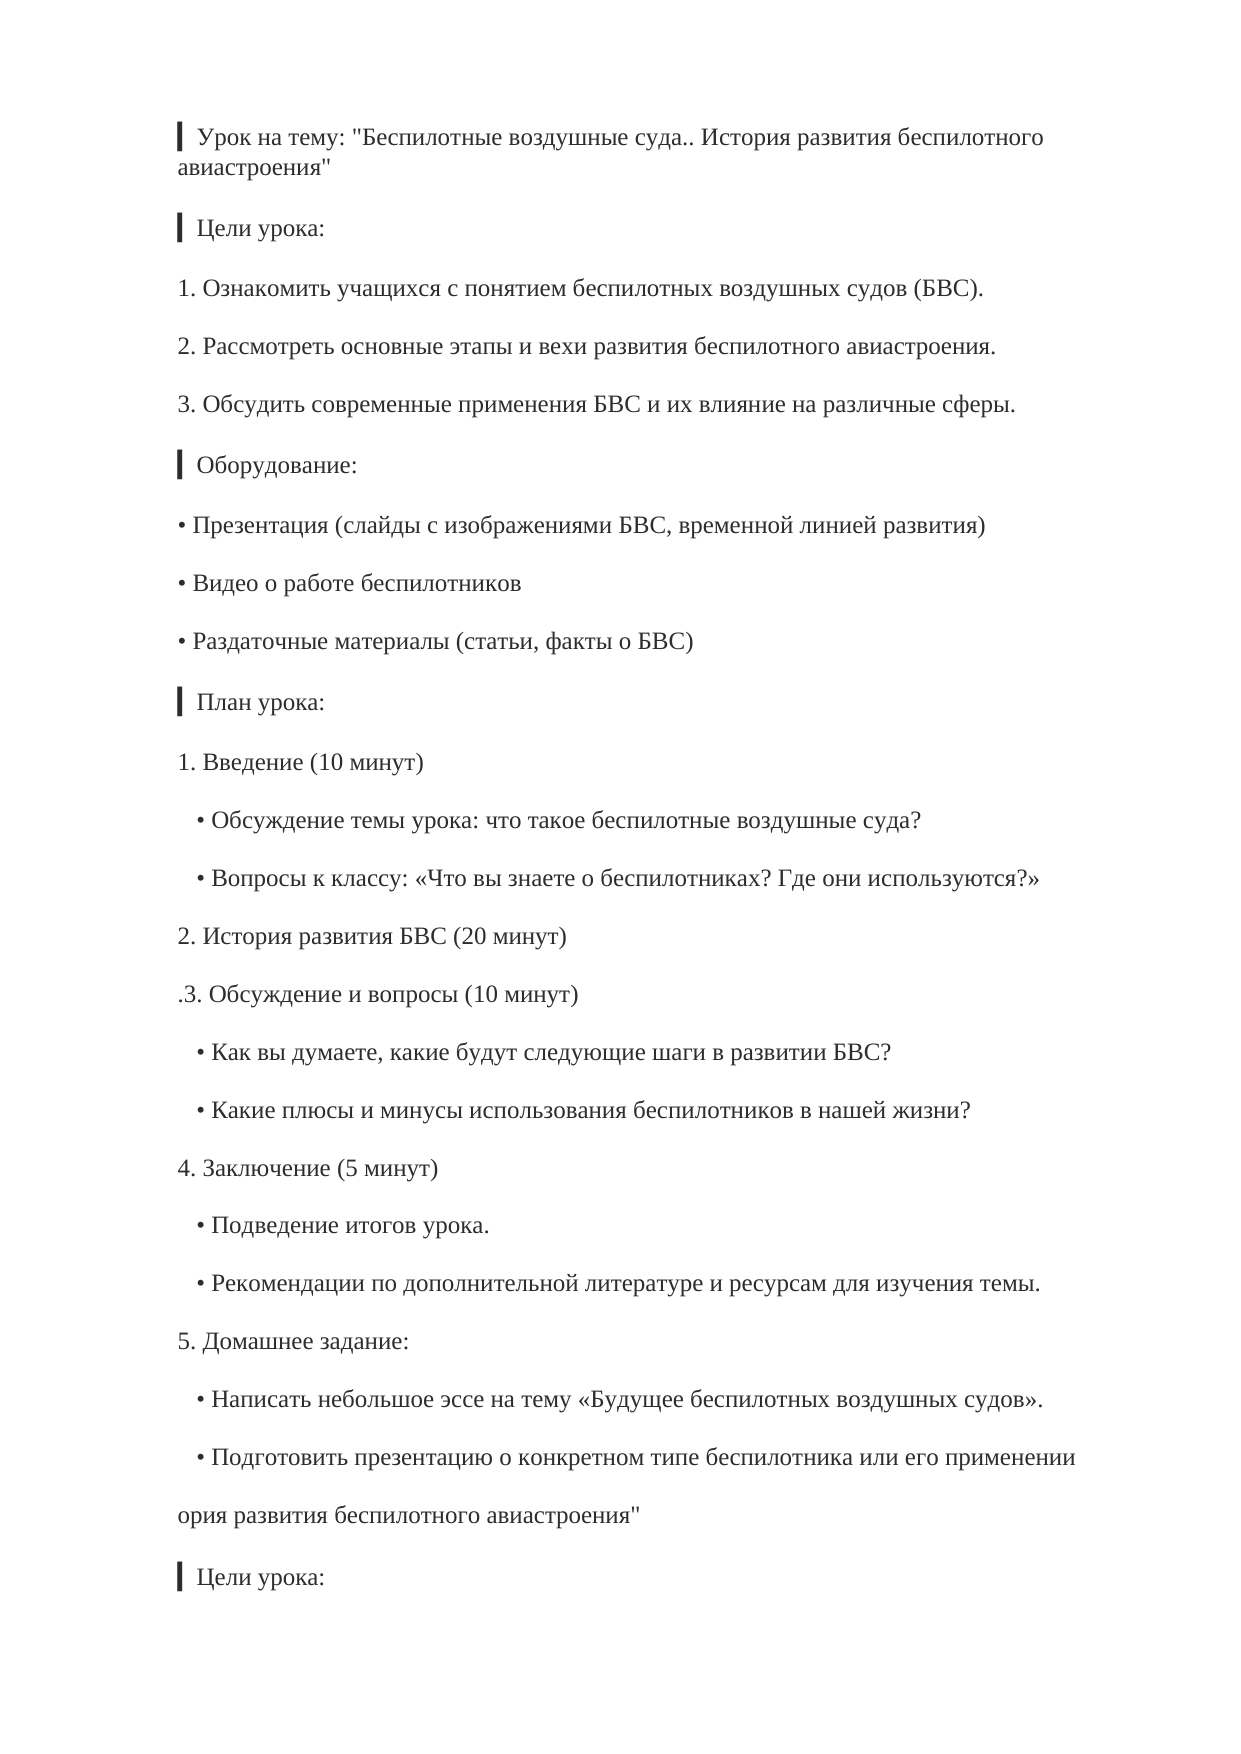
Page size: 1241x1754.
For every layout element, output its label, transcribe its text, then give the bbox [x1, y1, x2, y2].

text 2. История развития БВС (20 минут) [177, 921, 1152, 950]
text • Презентация (слайды с изображениями БВС, временной линией развития) [177, 510, 1152, 539]
text ▎Цели урока: [177, 1558, 1152, 1592]
text 5. Домашнее задание: [177, 1326, 1152, 1355]
text • Подготовить презентацию о конкретном типе беспилотника или его применении [177, 1442, 1152, 1471]
text • Обсуждение темы урока: что такое беспилотные воздушные суда? [177, 805, 1152, 834]
text 1. Ознакомить учащихся с понятием беспилотных воздушных судов (БВС). [177, 273, 1152, 302]
text 3. Обсудить современные применения БВС и их влияние на различные сферы. [177, 389, 1152, 418]
text ▎Урок на тему: "Беспилотные воздушные суда.. История развития беспилотного авиастроения" [177, 118, 1152, 181]
text .3. Обсуждение и вопросы (10 минут) [177, 979, 1152, 1008]
text • Подведение итогов урока. [177, 1211, 1152, 1239]
text 2. Рассмотреть основные этапы и вехи развития беспилотного авиастроения. [177, 331, 1152, 360]
text • Вопросы к классу: «Что вы знаете о беспилотниках? Где они используются?» [177, 863, 1152, 892]
text 1. Введение (10 минут) [177, 747, 1152, 776]
text • Раздаточные материалы (статьи, факты о БВС) [177, 626, 1152, 655]
text • Как вы думаете, какие будут следующие шаги в развитии БВС? [177, 1037, 1152, 1066]
text • Какие плюсы и минусы использования беспилотников в нашей жизни? [177, 1095, 1152, 1123]
text • Рекомендации по дополнительной литературе и ресурсам для изучения темы. [177, 1268, 1152, 1297]
text ▎План урока: [177, 684, 1152, 718]
text ▎Оборудование: [177, 447, 1152, 481]
text ория развития беспилотного авиастроения" [177, 1500, 1152, 1529]
text • Видео о работе беспилотников [177, 568, 1152, 597]
text 4. Заключение (5 минут) [177, 1153, 1152, 1181]
text • Написать небольшое эссе на тему «Будущее беспилотных воздушных судов». [177, 1384, 1152, 1413]
text ▎Цели урока: [177, 210, 1152, 244]
